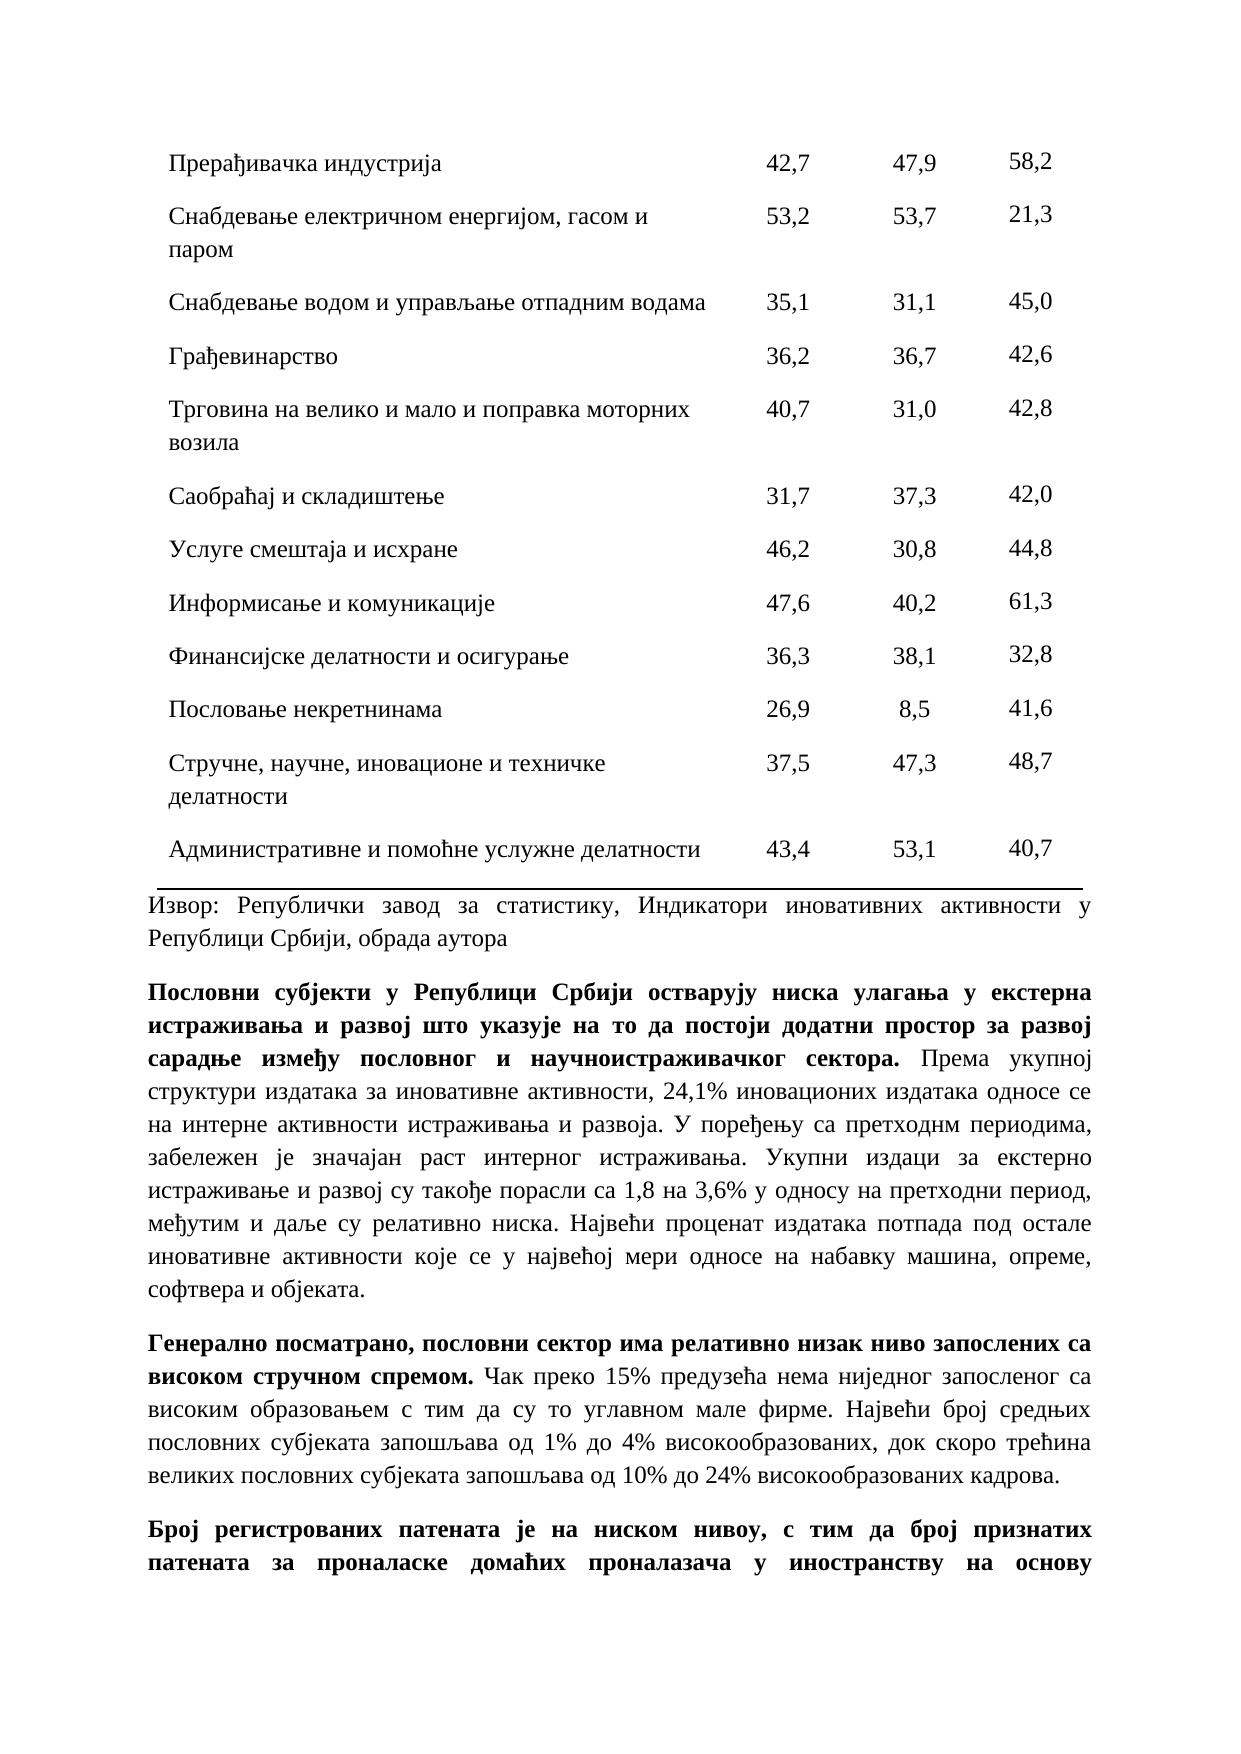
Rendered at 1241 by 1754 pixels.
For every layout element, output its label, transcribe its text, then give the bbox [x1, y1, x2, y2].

table_cell Прерађивачка индустрија [157, 148, 724, 201]
table_cell 53,2 [724, 201, 851, 287]
table_cell Саобраћај и складиштење [157, 481, 724, 534]
table_cell 47,9 [851, 148, 978, 201]
table_cell 53,1 [851, 835, 978, 888]
table_cell 32,8 [978, 641, 1083, 694]
table_cell 42,8 [978, 394, 1083, 481]
table_cell Информисање и комуникације [157, 588, 724, 641]
table_cell 36,7 [851, 341, 978, 394]
table_cell Трговина на велико и мало и поправка моторних возила [157, 394, 724, 481]
table_cell 26,9 [724, 695, 851, 748]
table_cell 45,0 [978, 288, 1083, 341]
text Генерално посматрано, пословни сектор има релативно низак ниво запослених са високом стручном спремом. Чак преко 15% предузећа нема ниједног запосленог са високим образовањем с тим да су то углавном мале фирме. Највећи број средњих пословних субјеката запошљава од 1% до 4% високообразованих, док скоро трећина великих пословних субјеката запошљава од 10% до 24% високообразованих кадрова. [148, 1328, 1093, 1489]
table_cell Пословање некретнинама [157, 695, 724, 748]
table_cell 48,7 [978, 748, 1083, 834]
table_cell 31,7 [724, 481, 851, 534]
table_cell 42,7 [724, 148, 851, 201]
table_cell 40,2 [851, 588, 978, 641]
table_cell Стручне, научне, иновационе и техничке делатности [157, 748, 724, 834]
table_cell 8,5 [851, 695, 978, 748]
table_cell 47,3 [851, 748, 978, 834]
table_cell 53,7 [851, 201, 978, 287]
text Извор: Републички завод за статистику, Индикатори иновативних активности у Републици Србији, обрада аутора [148, 890, 1093, 952]
table_cell 40,7 [978, 835, 1083, 888]
table_cell 44,8 [978, 534, 1083, 588]
table_cell 30,8 [851, 534, 978, 588]
table_cell 21,3 [978, 201, 1083, 287]
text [148, 1514, 1093, 1576]
text Пословни субјекти у Републици Србији остварују ниска улагања у екстерна истраживања и развој што указује на то да постоји додатни простор за развој сарадње између пословног и научноистраживачког сектора. Према укупној структури издатака за иновативне активности, 24,1% иновационих издатака односе се на интерне активности истраживања и развоја. У поређењу са претходнм периодима, забележен је значајан раст интерног истраживања. Укупни издаци за екстерно истраживање и развој су такође порасли са 1,8 на 3,6% у односу на претходни период, међутим и даље су релативно ниска. Највећи проценат издатака потпада под остале иновативне активности које се у највећој мери односе на набавку машина, опреме, софтвера и објеката. [148, 977, 1093, 1303]
table_cell 37,3 [851, 481, 978, 534]
table_cell 36,3 [724, 641, 851, 694]
table_cell 47,6 [724, 588, 851, 641]
table_cell 58,2 [978, 148, 1083, 201]
table_cell 31,0 [851, 394, 978, 481]
table_cell 42,0 [978, 481, 1083, 534]
table_cell 61,3 [978, 588, 1083, 641]
table_cell Услуге смештаја и исхране [157, 534, 724, 588]
table_cell 46,2 [724, 534, 851, 588]
table_cell 43,4 [724, 835, 851, 888]
table_cell Административне и помоћне услужне делатности [157, 835, 724, 888]
table_cell 37,5 [724, 748, 851, 834]
table_cell 40,7 [724, 394, 851, 481]
table_cell 36,2 [724, 341, 851, 394]
table_cell Грађевинарство [157, 341, 724, 394]
table_cell Снабдевање водом и управљање отпадним водама [157, 288, 724, 341]
table_cell 31,1 [851, 288, 978, 341]
table_cell Финансијске делатности и осигурање [157, 641, 724, 694]
table_cell 41,6 [978, 695, 1083, 748]
table_cell 38,1 [851, 641, 978, 694]
table_cell 42,6 [978, 341, 1083, 394]
table_cell 35,1 [724, 288, 851, 341]
table_cell Снабдевање електричном енергијом, гасом и паром [157, 201, 724, 287]
